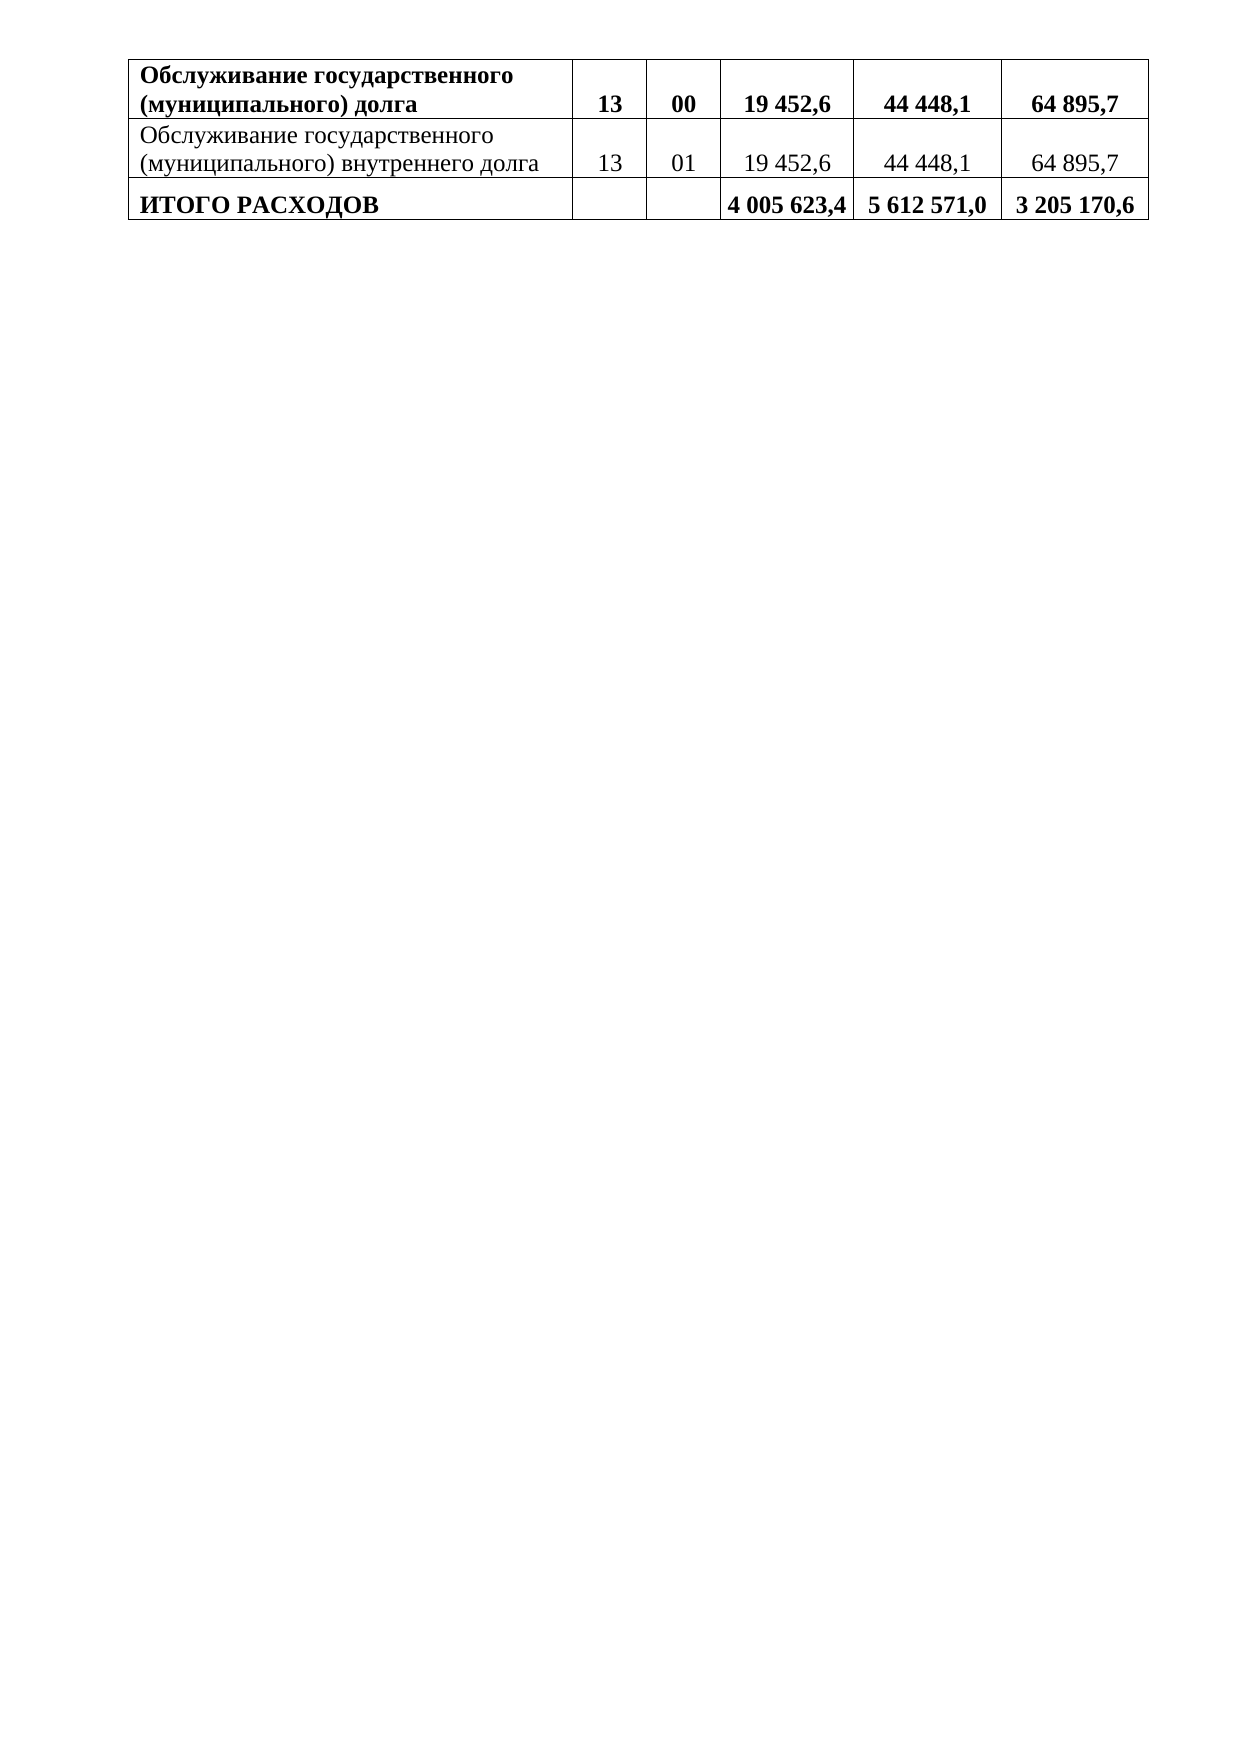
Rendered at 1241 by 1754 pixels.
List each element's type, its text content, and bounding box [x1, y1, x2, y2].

table_cell Обслуживание государственного (муниципального) долга [129, 60, 572, 118]
table_cell 19 452,6 [721, 60, 853, 118]
table_cell 44 448,1 [854, 60, 1001, 118]
table_cell ИТОГО РАСХОДОВ [129, 178, 572, 219]
table_cell 64 895,7 [1002, 60, 1148, 118]
table_cell 13 [573, 119, 646, 177]
table_cell 5 612 571,0 [854, 178, 1001, 219]
table_cell Обслуживание государственного (муниципального) внутреннего долга [129, 119, 572, 177]
table_cell 19 452,6 [721, 119, 853, 177]
table_cell 44 448,1 [854, 119, 1001, 177]
table_cell 4 005 623,4 [721, 178, 853, 219]
table_cell 64 895,7 [1002, 119, 1148, 177]
table_cell 00 [647, 60, 720, 118]
table_cell [647, 178, 720, 219]
table_cell [573, 178, 646, 219]
table_cell 3 205 170,6 [1002, 178, 1148, 219]
table_cell 13 [573, 60, 646, 118]
table_cell 01 [647, 119, 720, 177]
